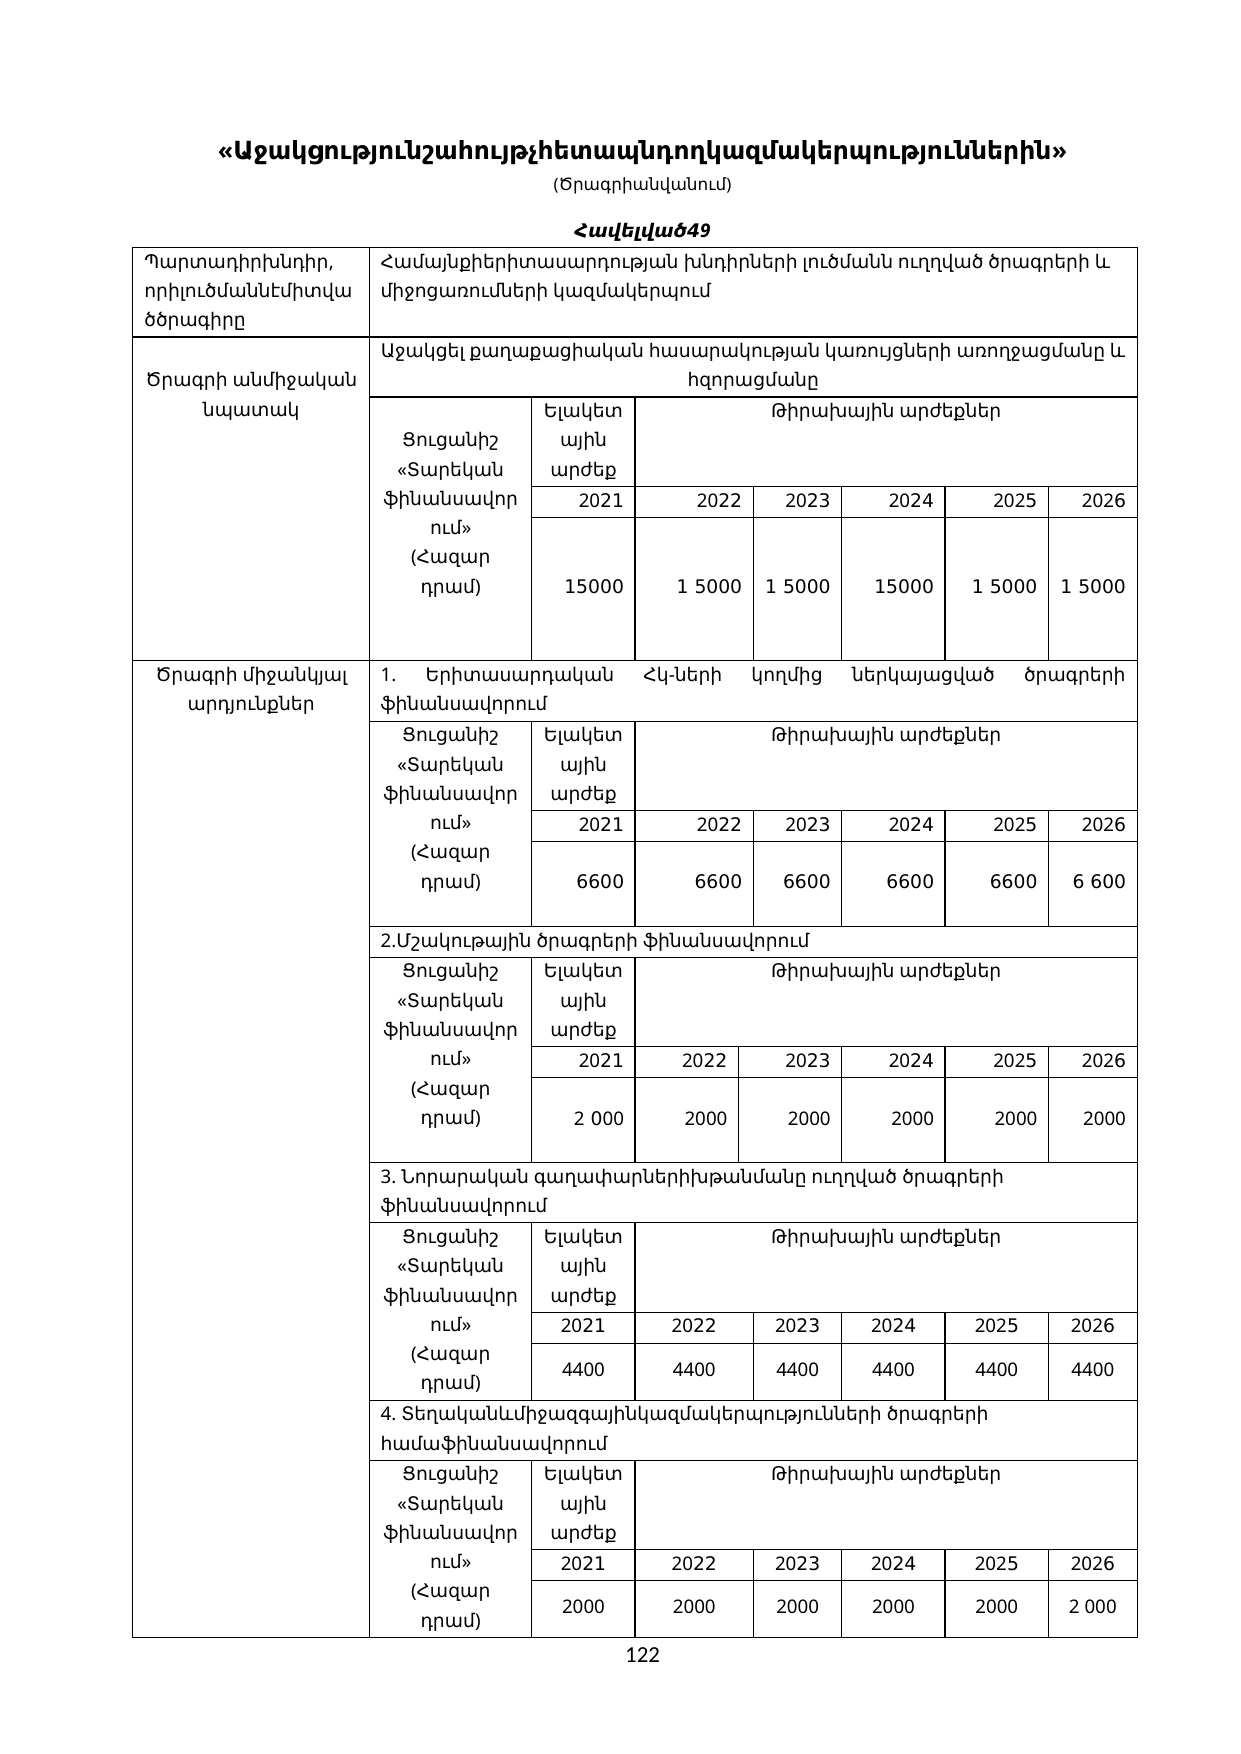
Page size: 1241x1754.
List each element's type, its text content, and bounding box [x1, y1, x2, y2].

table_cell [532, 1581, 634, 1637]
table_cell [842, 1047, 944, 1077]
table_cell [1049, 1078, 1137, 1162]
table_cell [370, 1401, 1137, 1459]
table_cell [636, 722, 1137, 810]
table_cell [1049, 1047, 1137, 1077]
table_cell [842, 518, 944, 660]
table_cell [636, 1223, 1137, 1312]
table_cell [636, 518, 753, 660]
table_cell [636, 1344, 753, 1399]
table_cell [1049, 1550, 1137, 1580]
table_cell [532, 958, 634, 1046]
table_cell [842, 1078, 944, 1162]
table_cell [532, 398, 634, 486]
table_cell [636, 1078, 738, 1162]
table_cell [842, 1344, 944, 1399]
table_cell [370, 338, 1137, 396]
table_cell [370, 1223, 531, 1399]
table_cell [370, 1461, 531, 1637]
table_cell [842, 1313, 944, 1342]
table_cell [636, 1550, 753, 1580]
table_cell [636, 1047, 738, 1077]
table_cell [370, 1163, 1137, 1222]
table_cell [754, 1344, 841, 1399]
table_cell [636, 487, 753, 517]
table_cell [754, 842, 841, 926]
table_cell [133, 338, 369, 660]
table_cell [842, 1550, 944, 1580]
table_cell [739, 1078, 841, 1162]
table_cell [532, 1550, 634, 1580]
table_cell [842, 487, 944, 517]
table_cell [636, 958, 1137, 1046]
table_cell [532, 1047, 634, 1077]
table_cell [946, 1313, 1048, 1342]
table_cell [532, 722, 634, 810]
text «Աջակցությունշահույթչհետապնդողկազմակերպություններին» [133, 133, 1152, 167]
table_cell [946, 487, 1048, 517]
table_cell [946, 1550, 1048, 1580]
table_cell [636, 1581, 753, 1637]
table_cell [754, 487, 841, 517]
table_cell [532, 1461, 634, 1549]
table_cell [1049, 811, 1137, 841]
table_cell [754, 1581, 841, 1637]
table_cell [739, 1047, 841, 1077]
text Հավելված49 [133, 218, 1152, 243]
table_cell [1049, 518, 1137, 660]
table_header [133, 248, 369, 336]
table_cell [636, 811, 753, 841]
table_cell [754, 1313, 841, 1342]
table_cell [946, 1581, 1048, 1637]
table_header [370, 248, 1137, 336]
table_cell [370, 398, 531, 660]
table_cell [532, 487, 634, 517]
text (Ծրագրիանվանում) [133, 172, 1152, 212]
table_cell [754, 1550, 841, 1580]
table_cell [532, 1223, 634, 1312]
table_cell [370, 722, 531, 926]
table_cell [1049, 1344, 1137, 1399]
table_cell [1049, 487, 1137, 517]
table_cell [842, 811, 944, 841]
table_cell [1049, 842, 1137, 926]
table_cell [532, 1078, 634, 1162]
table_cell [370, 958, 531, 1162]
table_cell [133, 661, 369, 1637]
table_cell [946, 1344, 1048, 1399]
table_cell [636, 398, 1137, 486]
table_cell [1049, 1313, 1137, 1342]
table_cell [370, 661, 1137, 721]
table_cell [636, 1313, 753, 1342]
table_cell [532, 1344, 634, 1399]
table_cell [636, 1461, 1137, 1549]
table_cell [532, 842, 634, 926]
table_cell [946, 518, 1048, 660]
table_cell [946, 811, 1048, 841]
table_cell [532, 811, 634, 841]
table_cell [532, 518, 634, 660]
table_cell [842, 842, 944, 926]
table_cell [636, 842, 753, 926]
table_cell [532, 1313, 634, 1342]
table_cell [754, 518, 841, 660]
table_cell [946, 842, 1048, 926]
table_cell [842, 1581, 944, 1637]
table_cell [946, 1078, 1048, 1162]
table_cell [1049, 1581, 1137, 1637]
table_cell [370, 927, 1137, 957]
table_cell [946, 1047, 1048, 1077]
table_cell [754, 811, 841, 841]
